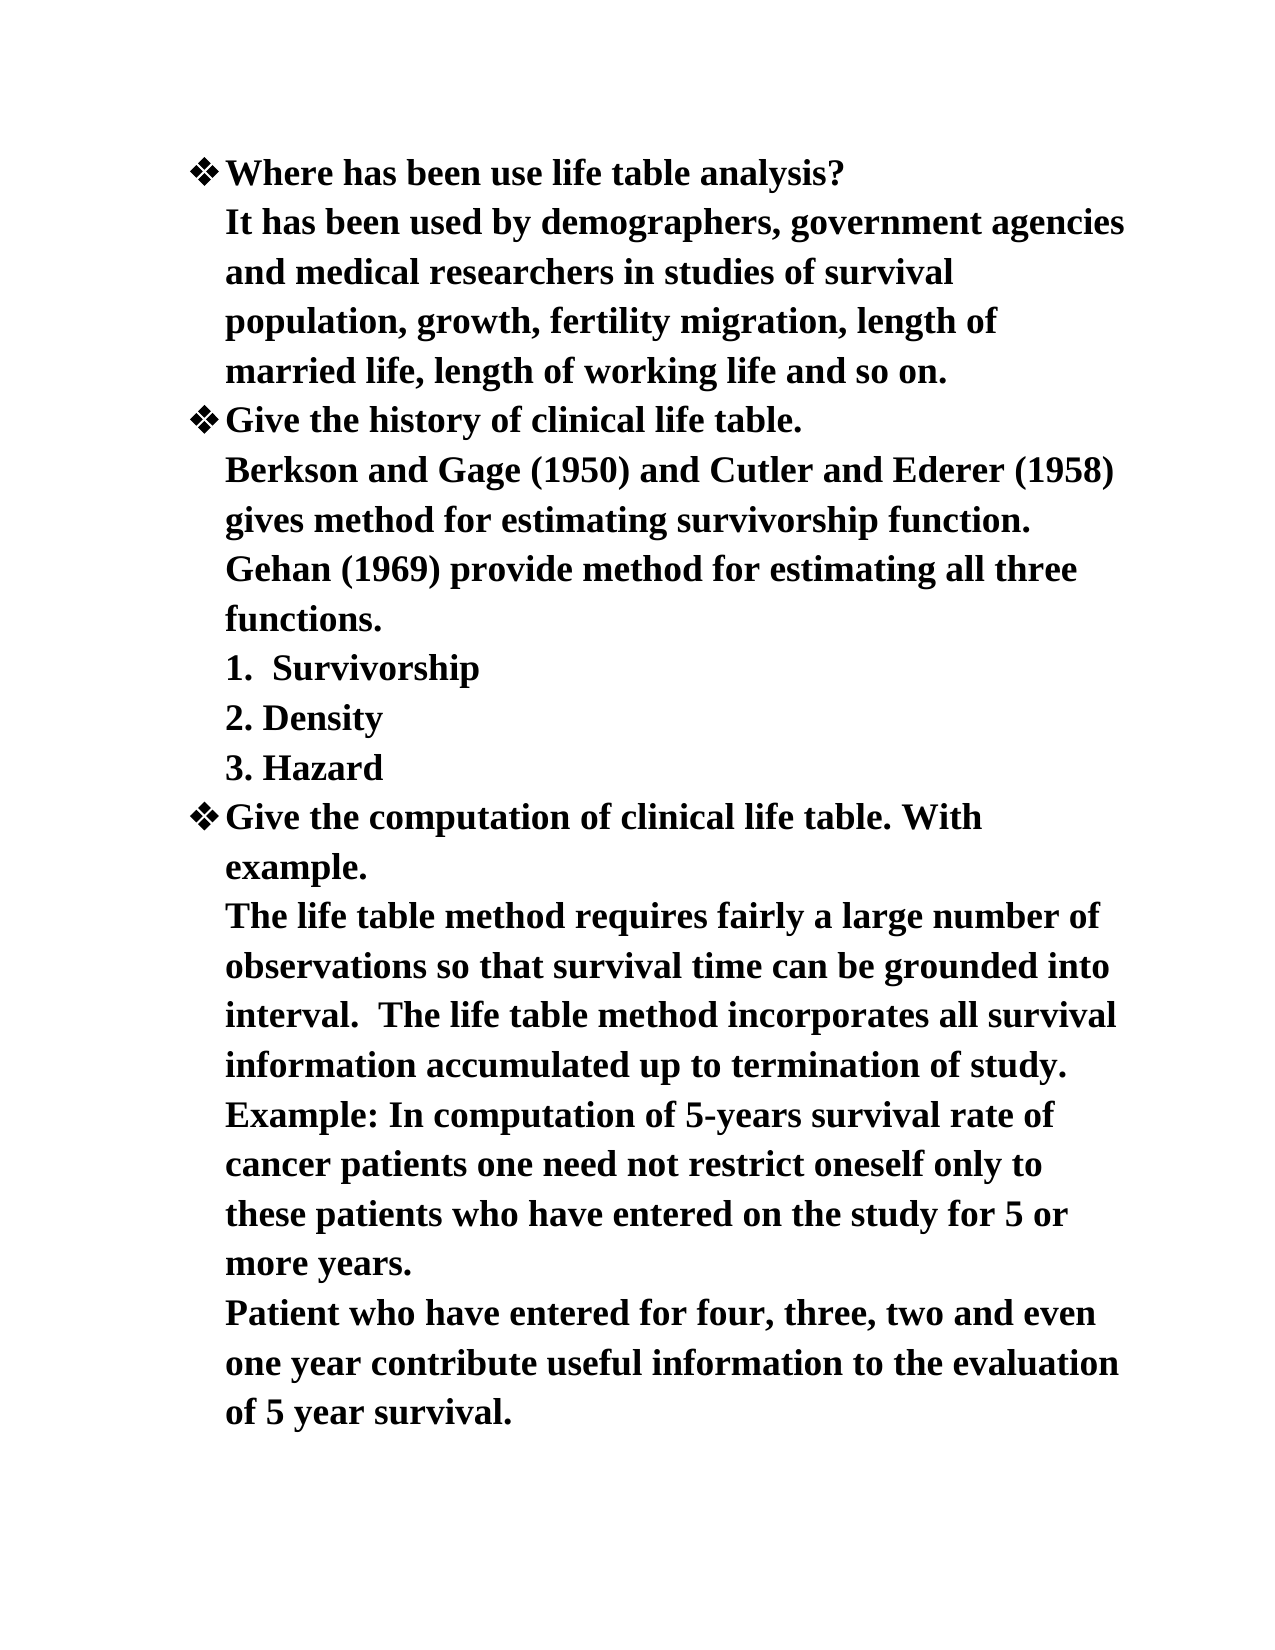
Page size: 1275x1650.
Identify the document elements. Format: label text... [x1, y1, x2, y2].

list Hazard [225, 745, 1125, 788]
list Patient who have entered for four, three, two and even one year contribute useful information to the evaluation of 5 year survival. [225, 1290, 1125, 1433]
list The life table method requires fairly a large number of observations so that survival time can be grounded into interval. The life table method incorporates all survival information accumulated up to termination of study. [225, 894, 1125, 1086]
list Berkson and Gage (1950) and Cutler and Ederer (1958) gives method for estimating survivorship function. Gehan (1969) provide method for estimating all three functions. [225, 447, 1125, 639]
list It has been used by demographers, government agencies and medical researchers in studies of survival population, growth, fertility migration, length of married life, length of working life and so on. [225, 199, 1125, 391]
list Density [225, 695, 1125, 738]
list Give the computation of clinical life table. With example. [187, 794, 1125, 887]
list Give the history of clinical life table. [187, 398, 1125, 441]
list Where has been use life table analysis? [187, 150, 1125, 193]
list Survivorship [225, 646, 1125, 689]
list Example: In computation of 5-years survival rate of cancer patients one need not restrict oneself only to these patients who have entered on the study for 5 or more years. [225, 1092, 1125, 1284]
